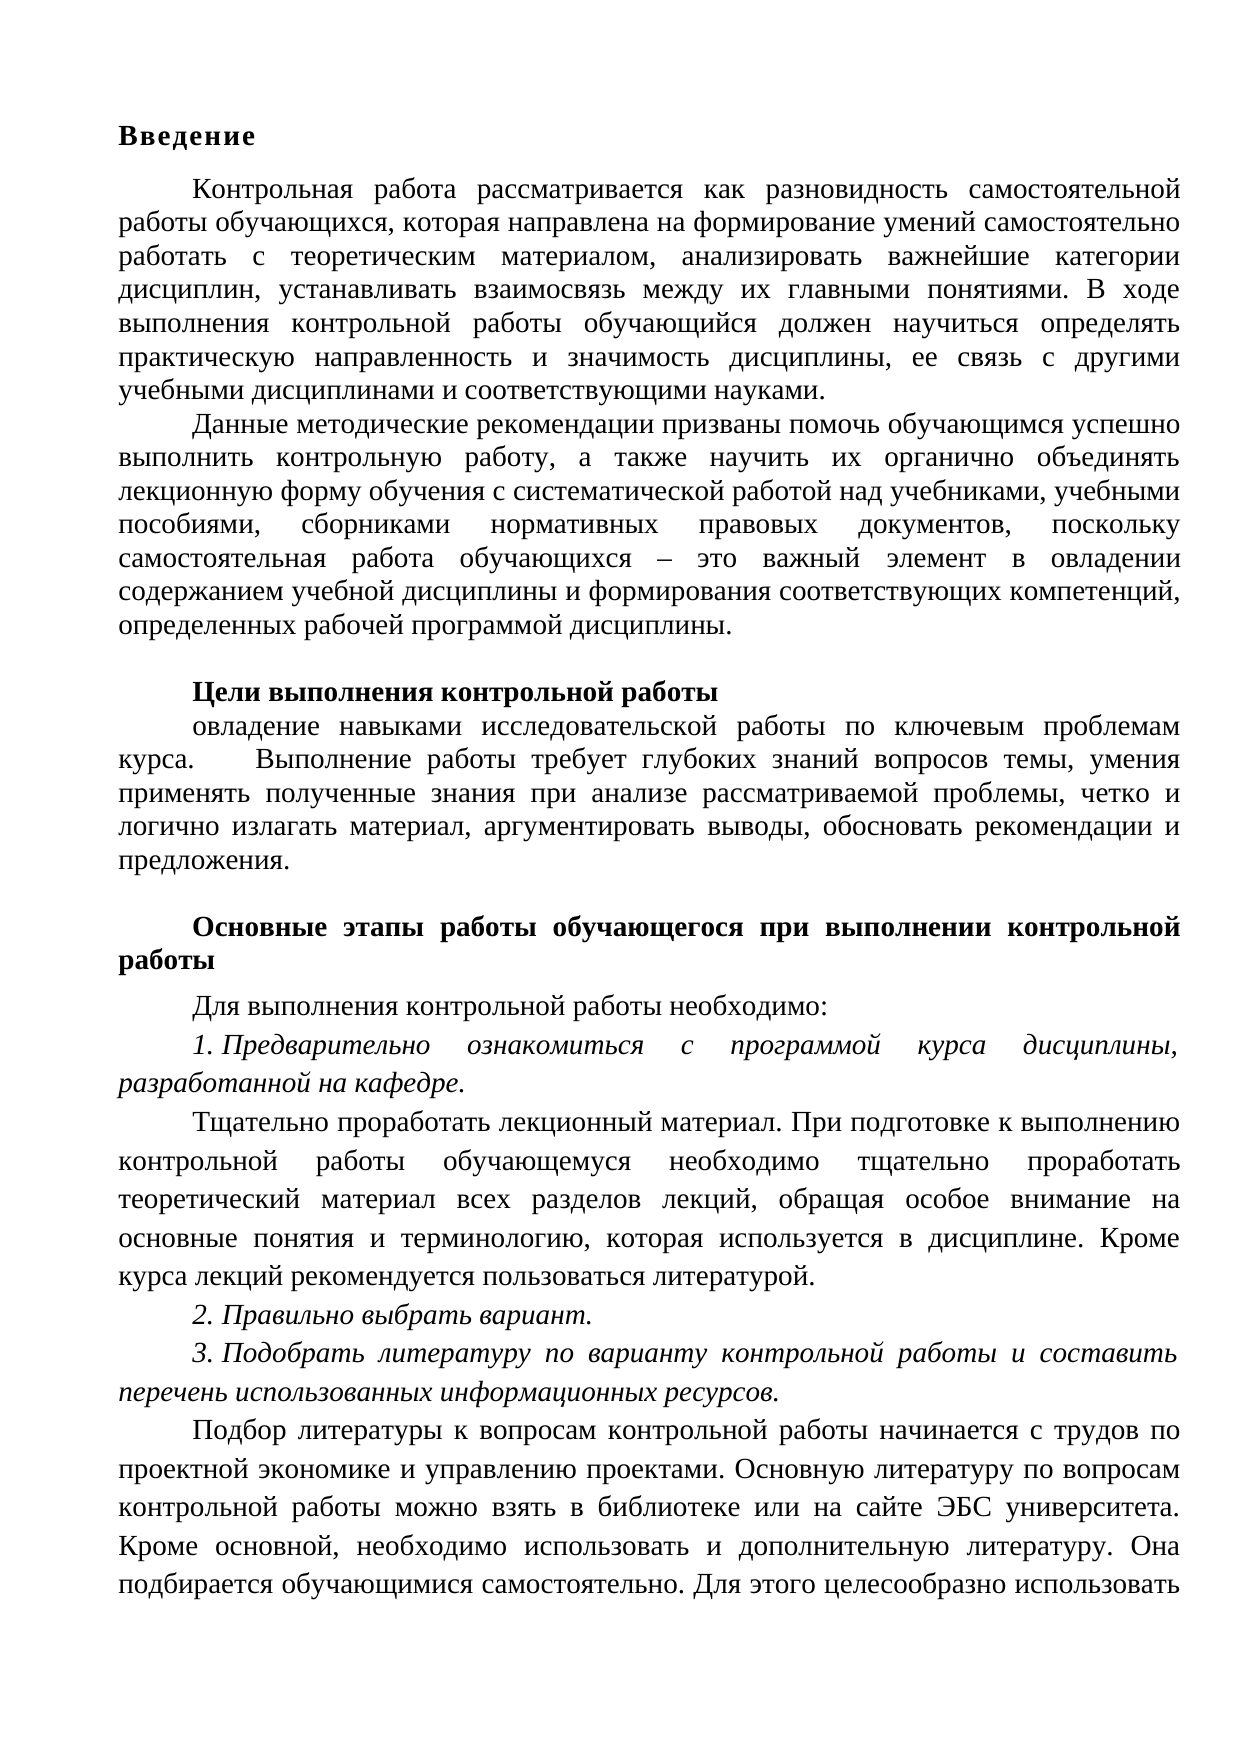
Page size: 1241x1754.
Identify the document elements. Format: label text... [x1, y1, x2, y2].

text Тщательно проработать лекционный материал. При подготовке к выполнению контрольной работы обучающемуся необходимо тщательно проработать теоретический материал всех разделов лекций, обращая особое внимание на основные понятия и терминологию, которая используется в дисциплине. Кроме курса лекций рекомендуется пользоваться литературой. [118, 1104, 1181, 1292]
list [118, 1412, 1181, 1600]
text овладение навыками исследовательской работы по ключевым проблемам курса. Выполнение работы требует глубоких знаний вопросов темы, умения применять полученные знания при анализе рассматриваемой проблемы, четко и логично излагать материал, аргументировать выводы, обосновать рекомендации и предложения. [118, 708, 1181, 875]
text Контрольная работа рассматривается как разновидность самостоятельной работы обучающихся, которая направлена на формирование умений самостоятельно работать с теоретическим материалом, анализировать важнейшие категории дисциплин, устанавливать взаимосвязь между их главными понятиями. В ходе выполнения контрольной работы обучающийся должен научиться определять практическую направленность и значимость дисциплины, ее связь с другими учебными дисциплинами и соответствующими науками. [118, 171, 1181, 406]
text Основные этапы работы обучающегося при выполнении контрольной работы [118, 909, 1181, 976]
list Правильно выбрать вариант. [118, 1297, 1181, 1330]
text Введение [118, 118, 1181, 152]
list Предварительно ознакомиться с программой курса дисциплины, разработанной на кафедре. [118, 1027, 1181, 1099]
text Для выполнения контрольной работы необходимо: [118, 988, 1181, 1022]
text Цели выполнения контрольной работы [118, 674, 1181, 708]
text Данные методические рекомендации призваны помочь обучающимся успешно выполнить контрольную работу, а также научить их органично объединять лекционную форму обучения с систематической работой над учебниками, учебными пособиями, сборниками нормативных правовых документов, поскольку самостоятельная работа обучающихся – это важный элемент в овладении содержанием учебной дисциплины и формирования соответствующих компетенций, определенных рабочей программой дисциплины. [118, 406, 1181, 641]
list Подобрать литературу по варианту контрольной работы и составить перечень использованных информационных ресурсов. [118, 1335, 1181, 1407]
